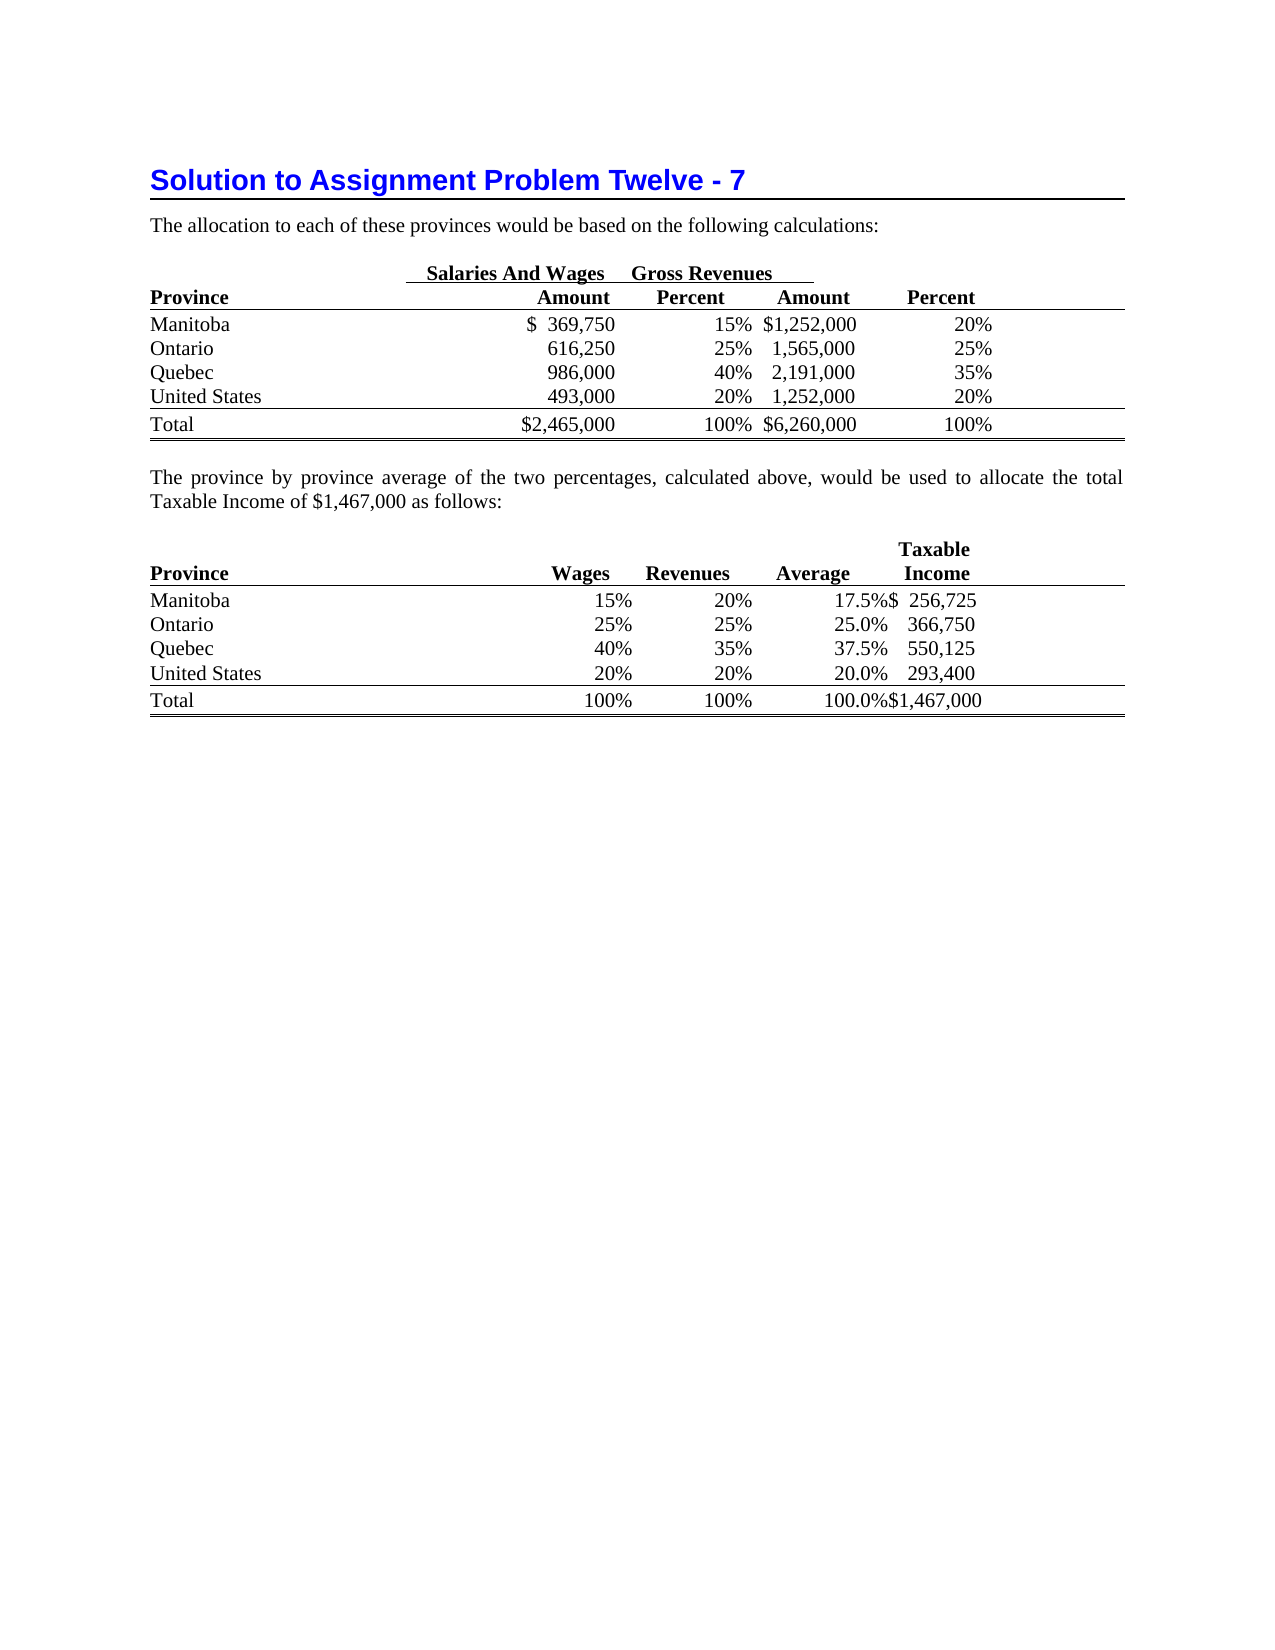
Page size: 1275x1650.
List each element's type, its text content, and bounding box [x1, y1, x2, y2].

text Solution to Assignment Problem Twelve - 7 [150, 162, 1125, 198]
text Salaries And Wages Gross Revenues [150, 261, 1125, 285]
text Quebec 40% 35% 37.5% 550,125 [150, 636, 1125, 660]
text Province Wages Revenues Average Income [150, 561, 1125, 585]
text Taxable [150, 537, 1125, 561]
text Total 100% 100% 100.0% $1,467,000 [150, 686, 1125, 714]
text Total $2,465,000 100% $6,260,000 100% [150, 409, 1125, 438]
text The allocation to each of these provinces would be based on the following calculations: [150, 213, 1125, 237]
text United States 493,000 20% 1,252,000 20% [150, 384, 1125, 408]
text Quebec 986,000 40% 2,191,000 35% [150, 360, 1125, 384]
text Manitoba $ 369,750 15% $1,252,000 20% [150, 310, 1125, 336]
text United States 20% 20% 20.0% 293,400 [150, 660, 1125, 684]
text Manitoba 15% 20% 17.5% $ 256,725 [150, 586, 1125, 612]
text Province Amount Percent Amount Percent [150, 285, 1125, 309]
text Ontario 616,250 25% 1,565,000 25% [150, 336, 1125, 360]
text Ontario 25% 25% 25.0% 366,750 [150, 612, 1125, 636]
text The province by province average of the two percentages, calculated above, would be used to allocate the total Taxable Income of $1,467,000 as follows: [150, 465, 1125, 513]
